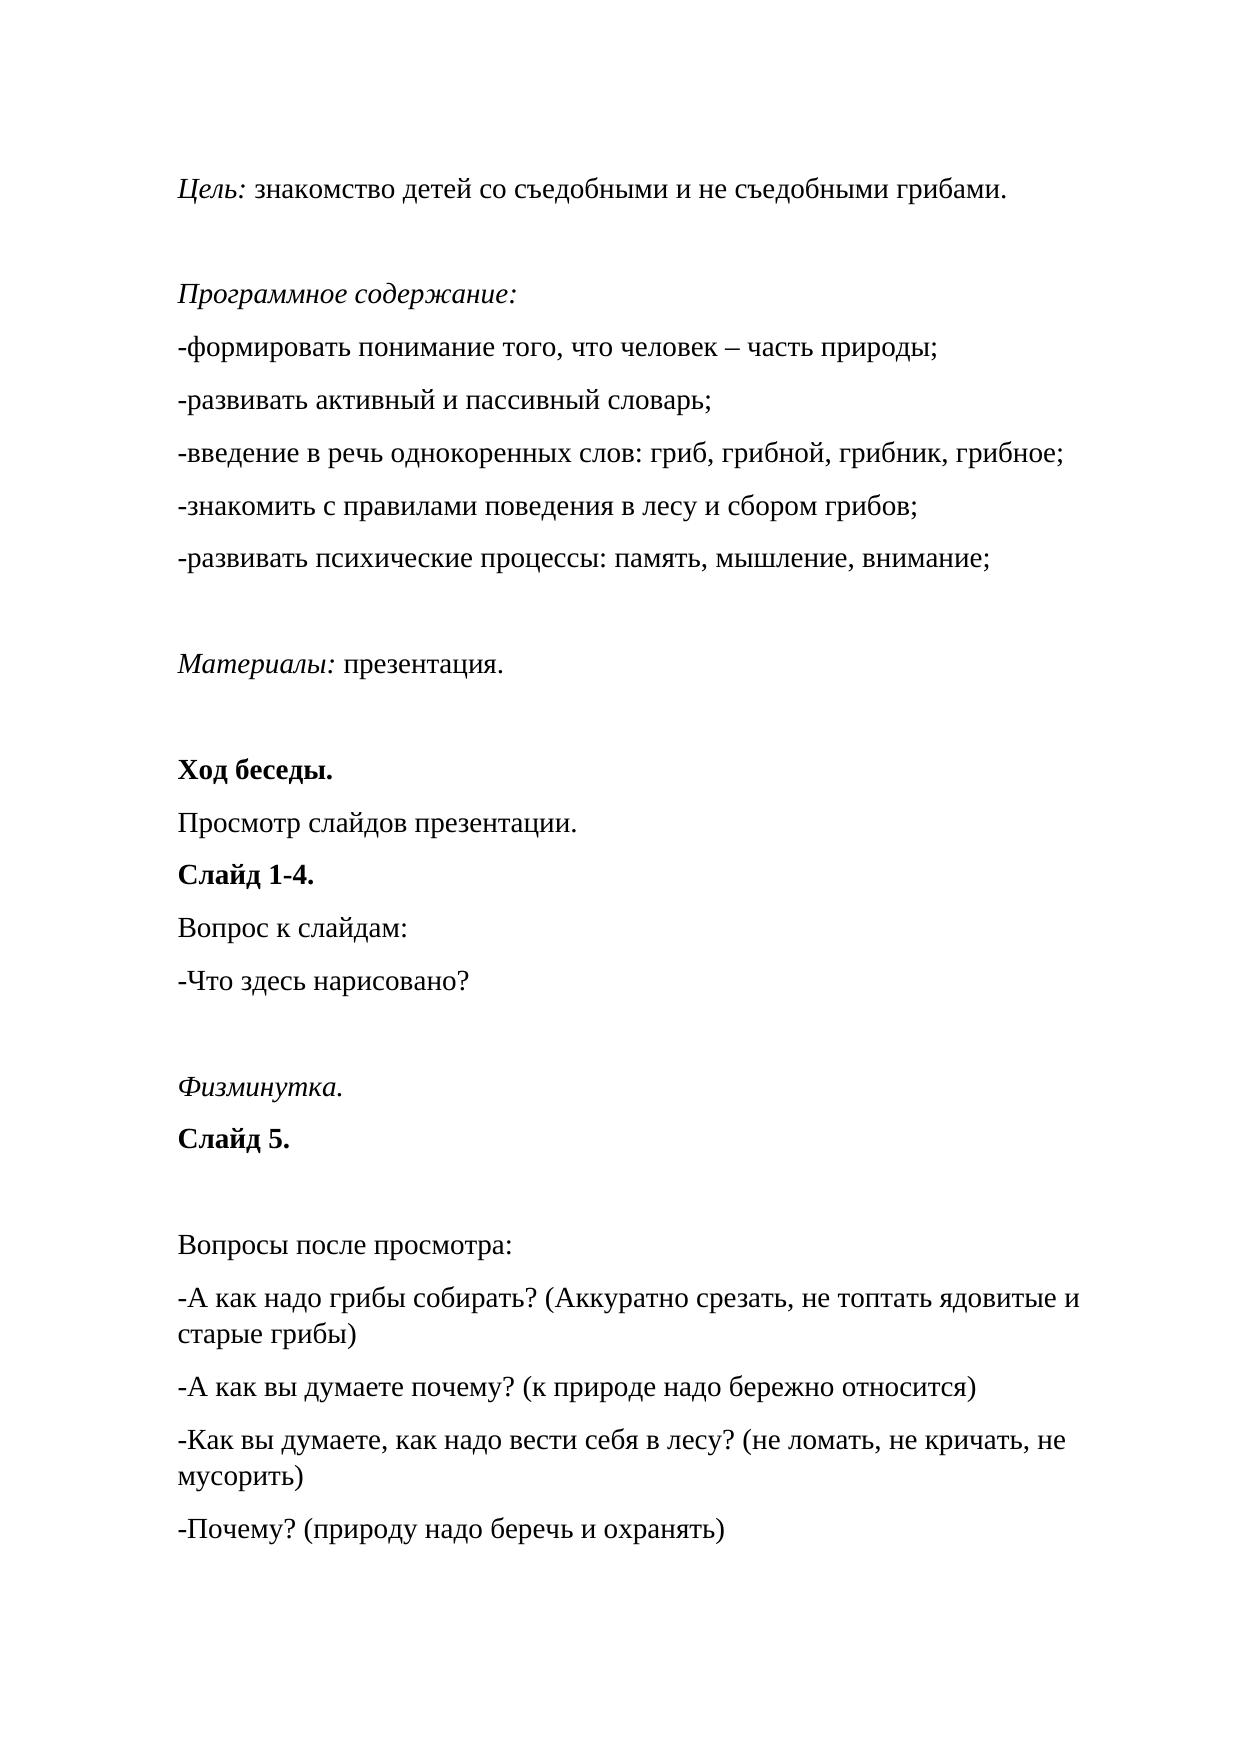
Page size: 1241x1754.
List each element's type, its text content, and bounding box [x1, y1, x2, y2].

text -Как вы думаете, как надо вести себя в лесу? (не ломать, не кричать, не мусорить) [177, 1422, 1152, 1491]
text -А как надо грибы собирать? (Аккуратно срезать, не топтать ядовитые и старые грибы) [177, 1280, 1152, 1350]
text -знакомить с правилами поведения в лесу и сбором грибов; [177, 488, 1152, 521]
text Ход беседы. [177, 752, 1152, 785]
text Физминутка. [177, 1069, 1152, 1102]
text Слайд 5. [177, 1122, 1152, 1155]
text -формировать понимание того, что человек – часть природы; [177, 329, 1152, 363]
text Вопросы после просмотра: [177, 1227, 1152, 1261]
text -развивать активный и пассивный словарь; [177, 382, 1152, 416]
text Просмотр слайдов презентации. [177, 805, 1152, 838]
text Программное содержание: [177, 277, 1152, 310]
text -А как вы думаете почему? (к природе надо бережно относится) [177, 1369, 1152, 1402]
text Цель: знакомство детей со съедобными и не съедобными грибами. [177, 171, 1152, 204]
text Слайд 1-4. [177, 857, 1152, 891]
text -Почему? (природу надо беречь и охранять) [177, 1511, 1152, 1544]
text -развивать психические процессы: память, мышление, внимание; [177, 541, 1152, 574]
text Материалы: презентация. [177, 646, 1152, 680]
text -Что здесь нарисовано? [177, 963, 1152, 997]
text -введение в речь однокоренных слов: гриб, грибной, грибник, грибное; [177, 435, 1152, 468]
text Вопрос к слайдам: [177, 910, 1152, 944]
